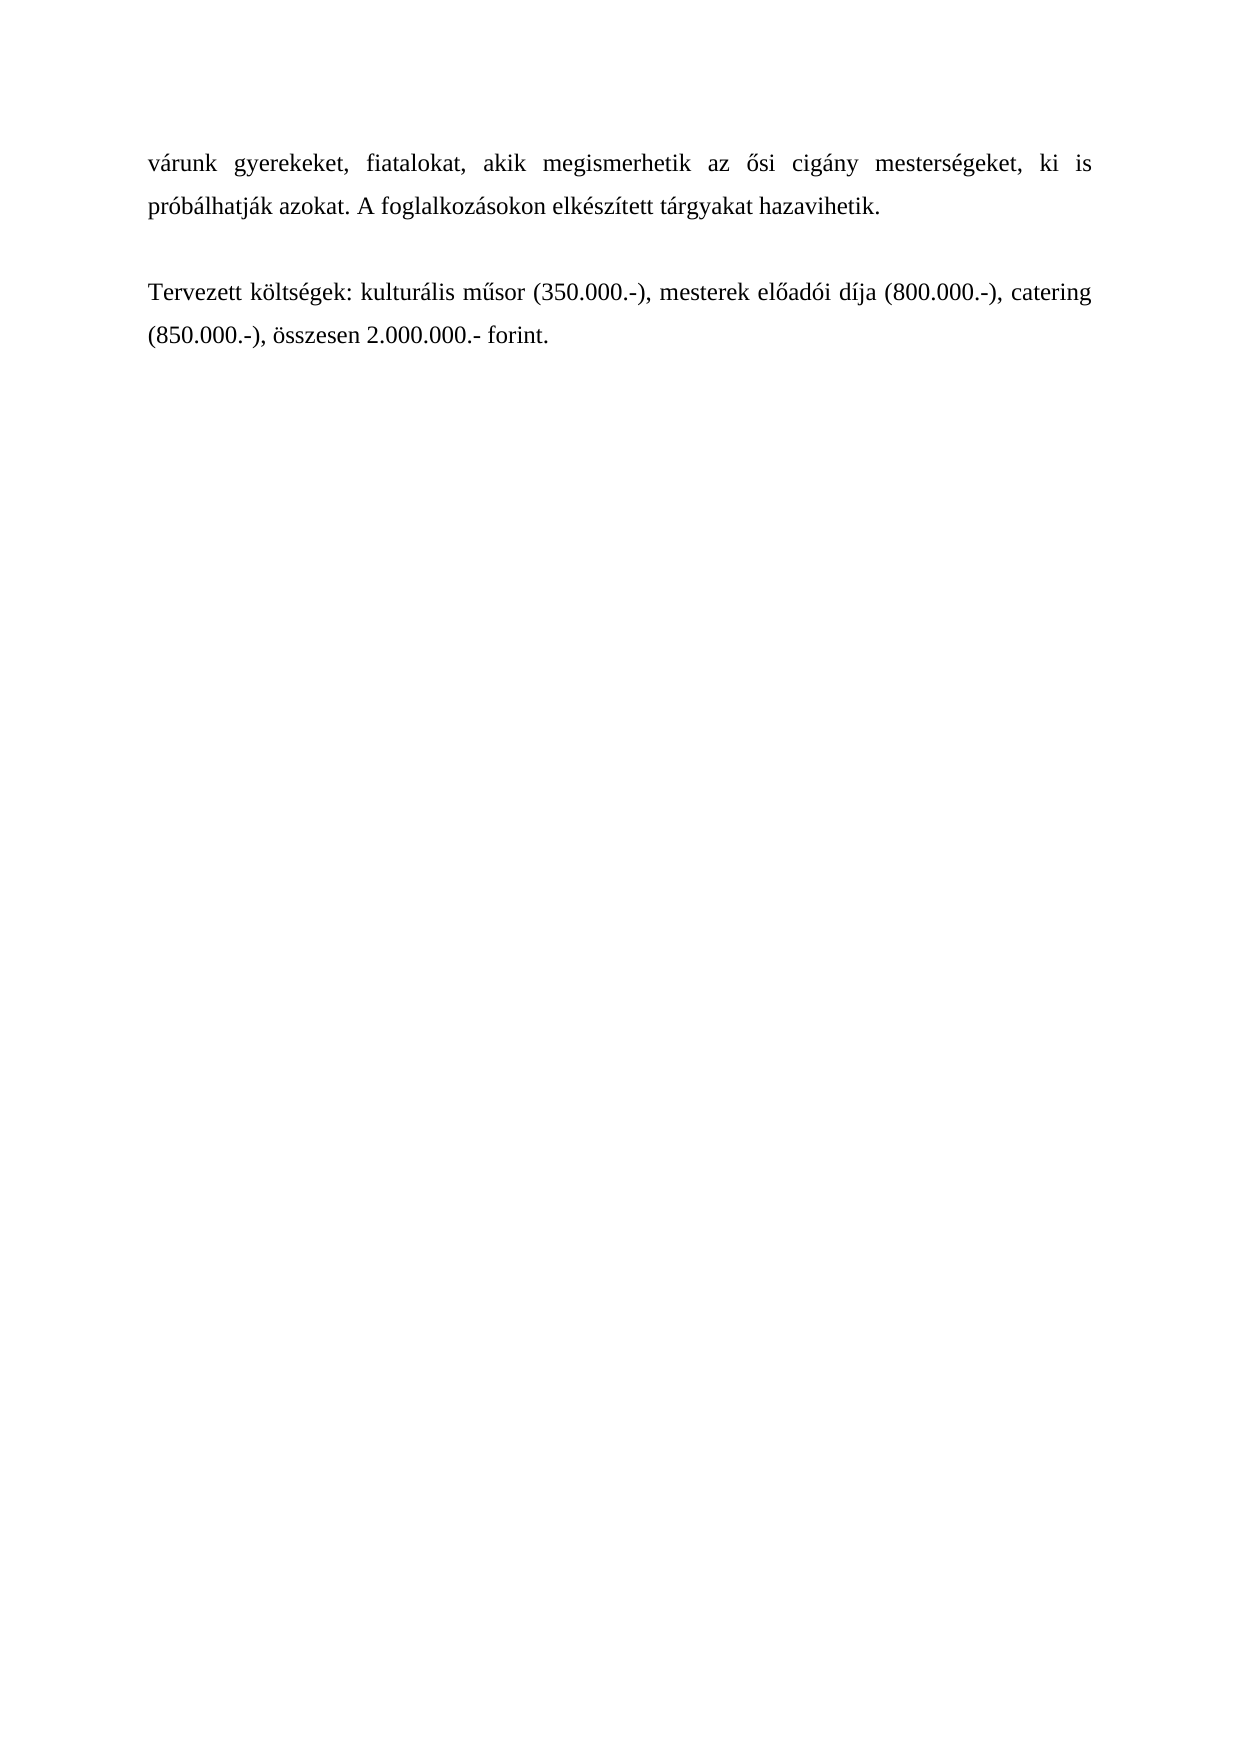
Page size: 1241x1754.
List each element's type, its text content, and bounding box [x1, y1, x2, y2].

text Tervezett költségek: kulturális műsor (350.000.-), mesterek előadói díja (800.000.-), catering (850.000.-), összesen 2.000.000.- forint. [148, 277, 1093, 349]
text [148, 148, 1093, 219]
